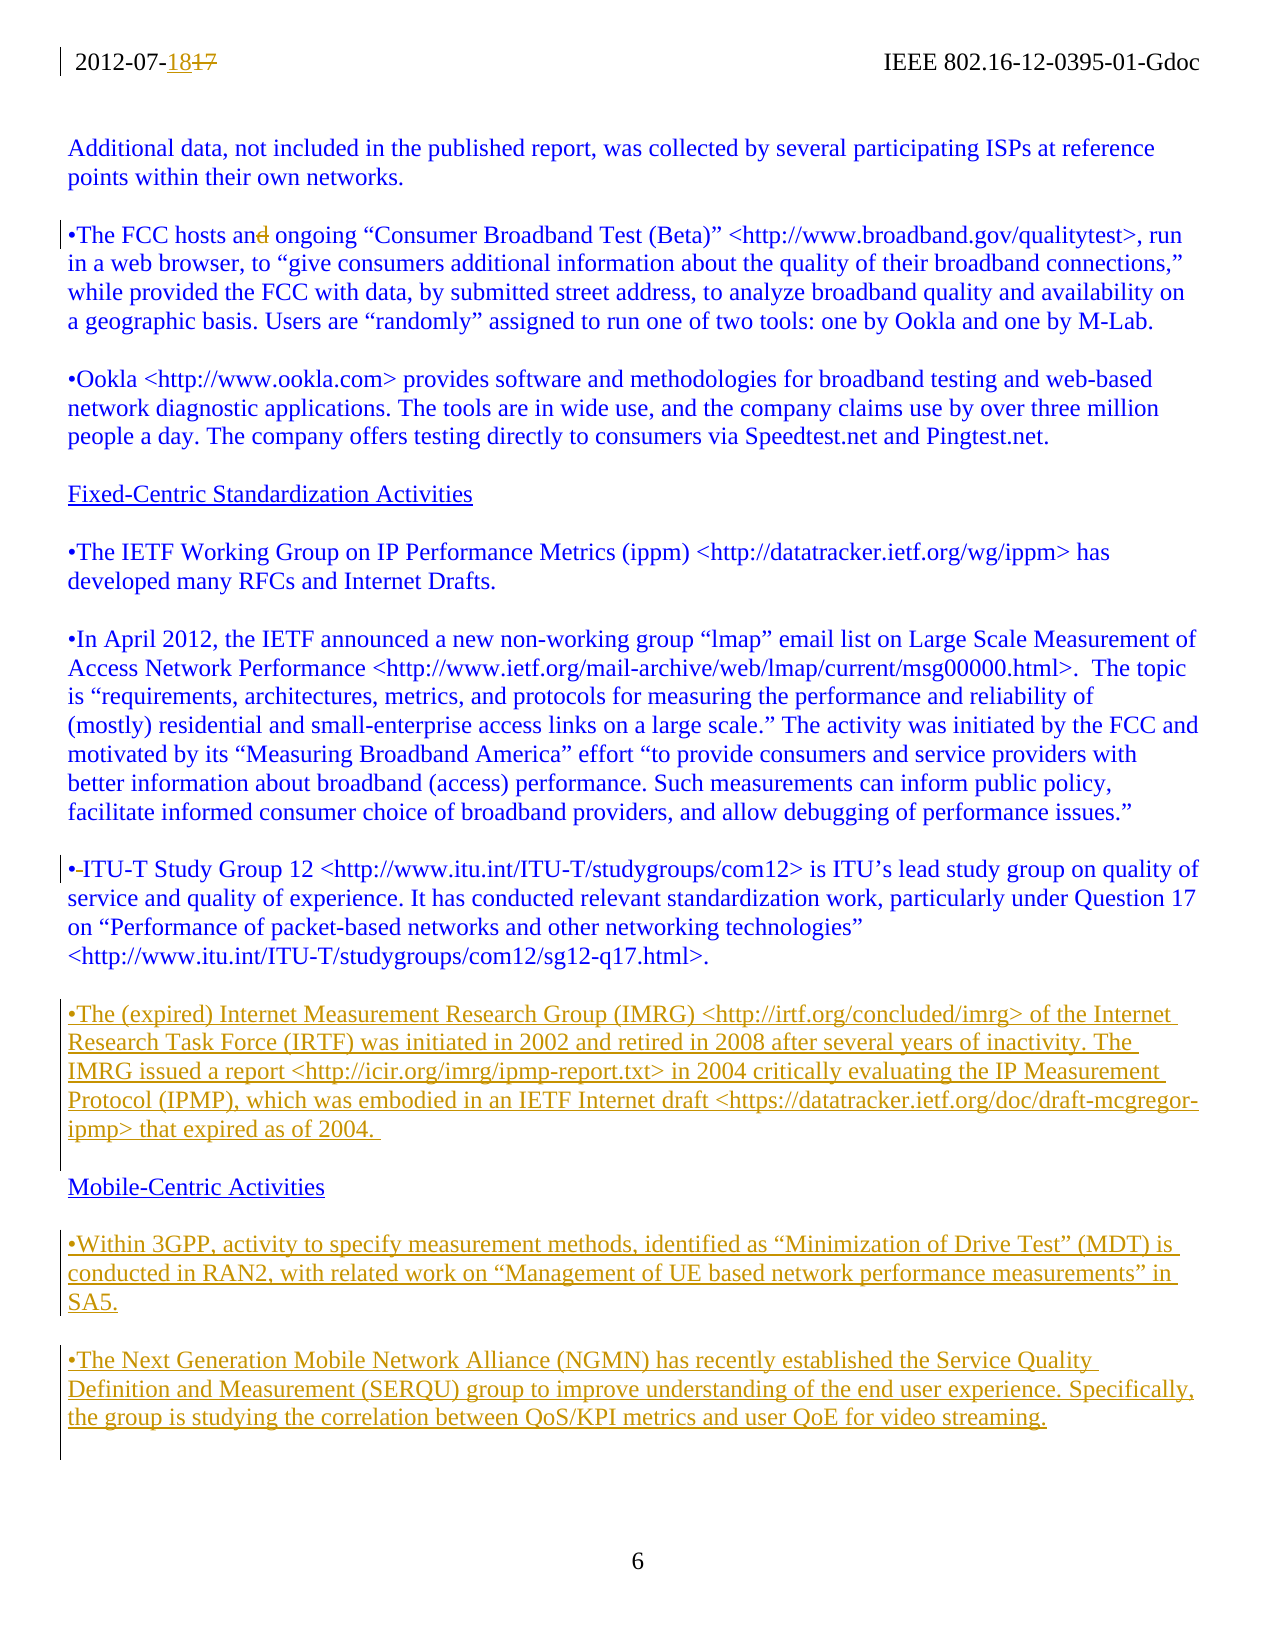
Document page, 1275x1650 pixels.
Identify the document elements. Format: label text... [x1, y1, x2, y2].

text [67, 133, 1200, 191]
text •The IETF Working Group on IP Performance Metrics (ippm) <http://datatracker.ietf.org/wg/ippm> has developed many RFCs and Internet Drafts. [67, 537, 1200, 595]
text Fixed-Centric Standardization Activities [67, 479, 1200, 508]
text •The FCC hosts an ongoing “Consumer Broadband Test (Beta)” <http://www.broadband.gov/qualitytest>, run in a web browser, to “give consumers additional information about the quality of their broadband connections,” while provided the FCC with data, by submitted street address, to analyze broadband quality and availability on a geographic basis. Users are “randomly” assigned to run one of two tools: one by Ookla and one by M-Lab. [67, 220, 1200, 335]
text •In April 2012, the IETF announced a new non-working group “lmap” email list on Large Scale Measurement of Access Network Performance <http://www.ietf.org/mail-archive/web/lmap/current/msg00000.html>. The topic is “requirements, architectures, metrics, and protocols for measuring the performance and reliability of [67, 624, 1200, 710]
text •ITU-T Study Group 12 <http://www.itu.int/ITU-T/studygroups/com12> is ITU’s lead study group on quality of service and quality of experience. It has conducted relevant standardization work, particularly under Question 17 on “Performance of packet-based networks and other networking technologies” <http://www.itu.int/ITU-T/studygroups/com12/sg12-q17.html>. [67, 854, 1200, 969]
text •Ookla <http://www.ookla.com> provides software and methodologies for broadband testing and web-based network diagnostic applications. The tools are in wide use, and the company claims use by over three million people a day. The company offers testing directly to consumers via Speedtest.net and Pingtest.net. [67, 364, 1200, 450]
text (mostly) residential and small-enterprise access links on a large scale.” The activity was initiated by the FCC and motivated by its “Measuring Broadband America” effort “to provide consumers and service providers with better information about broadband (access) performance. Such measurements can inform public policy, facilitate informed consumer choice of broadband providers, and allow debugging of performance issues.” [67, 710, 1200, 825]
text Mobile-Centric Activities [67, 1172, 1200, 1200]
